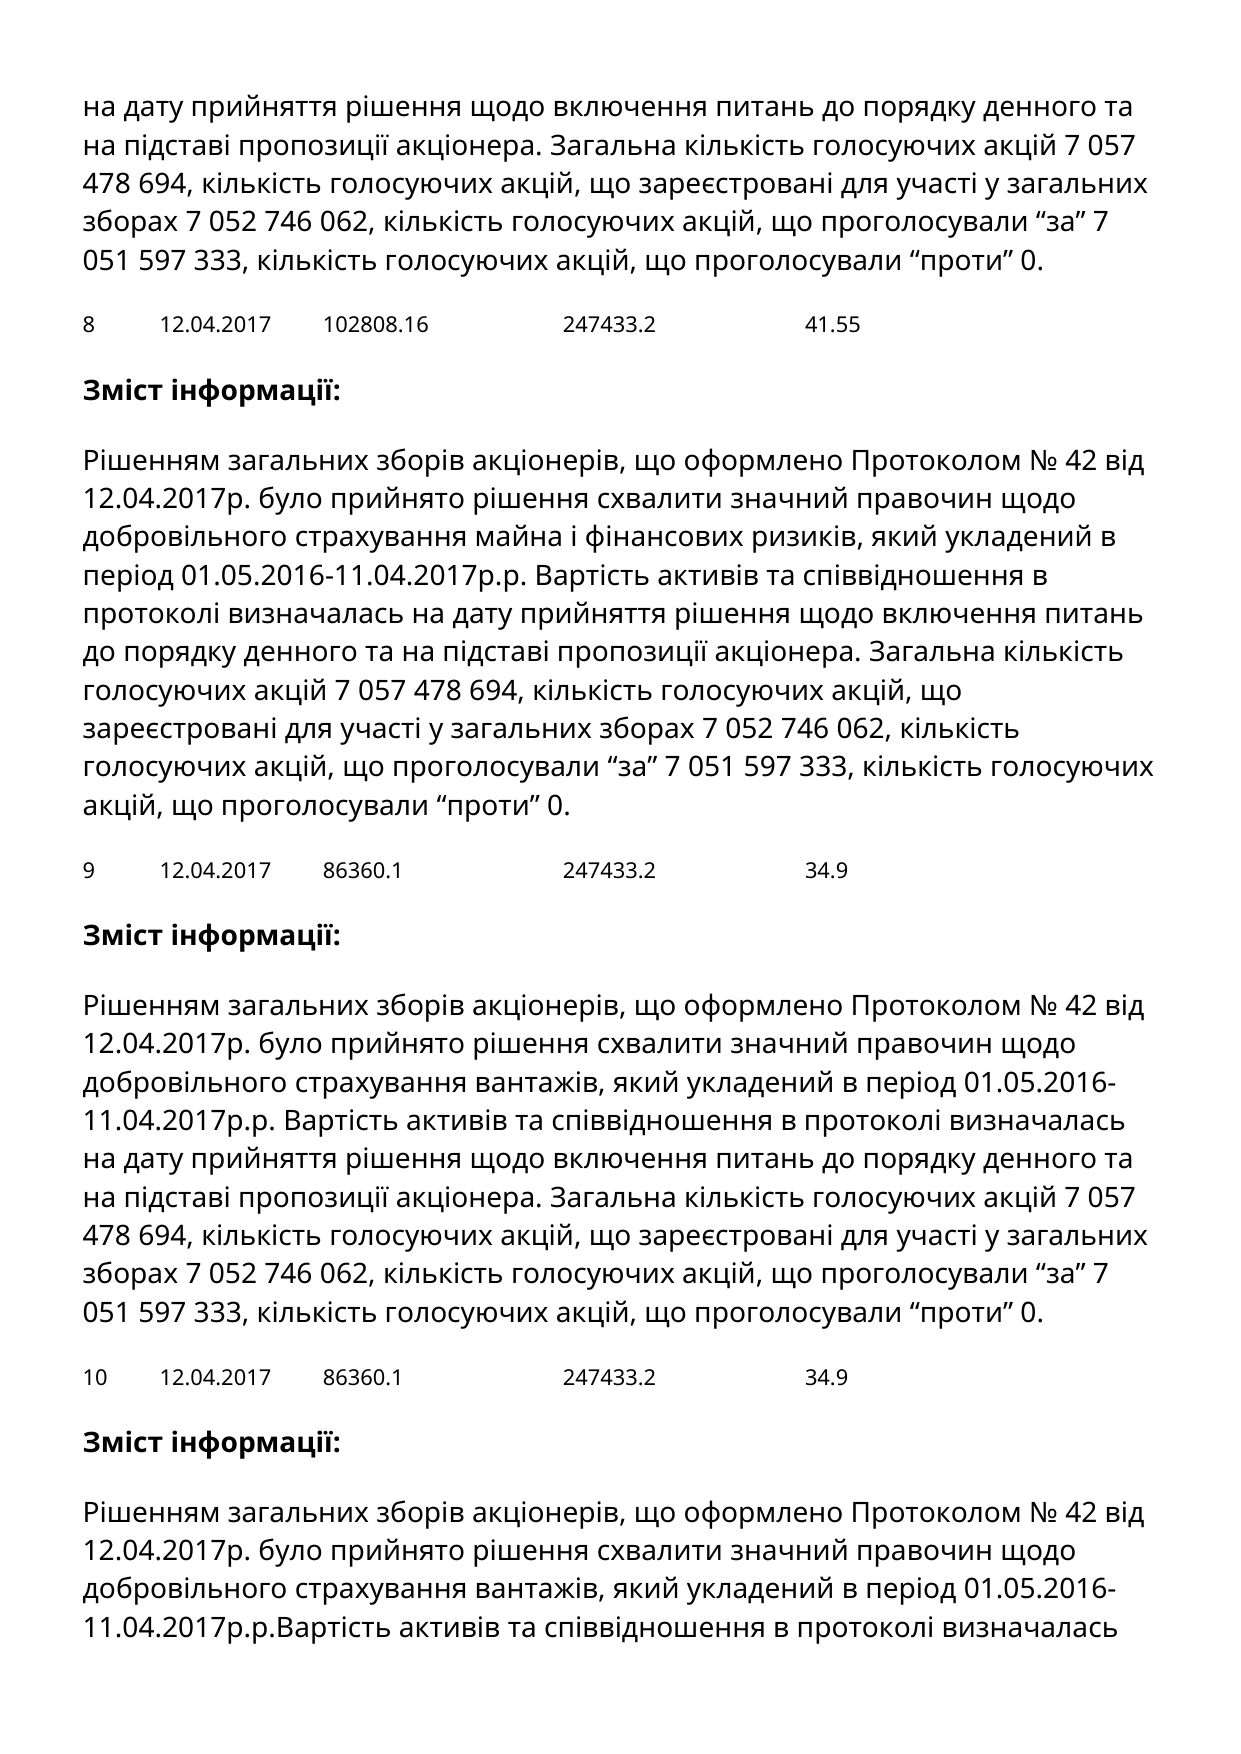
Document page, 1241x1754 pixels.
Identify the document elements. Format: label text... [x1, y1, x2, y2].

table_cell 10 [59, 1346, 136, 1407]
table_cell 9 [59, 839, 136, 900]
table_cell 12.04.2017 [136, 294, 299, 355]
table_cell 247433.2 [539, 839, 781, 900]
table_cell 12.04.2017 [136, 839, 299, 900]
table_cell 86360.1 [299, 1346, 539, 1407]
table_cell 86360.1 [299, 839, 539, 900]
table_cell 247433.2 [539, 294, 781, 355]
table_cell 41.55 [781, 294, 1181, 355]
table_cell 34.9 [781, 839, 1181, 900]
table_cell 34.9 [781, 1346, 1181, 1407]
table_cell 102808.16 [299, 294, 539, 355]
table_cell Зміст інформації: [59, 1407, 1181, 1476]
table_cell Рiшенням загальних зборiв акцiонерiв, що оформлено Протоколом № 42 вiд 12.04.2017р. було прийнято рiшення схвалити значний правочин щодо добровiльного страхування майна i фiнансових ризикiв, який укладений в перiод 01.05.2016-11.04.2017р.р. Вартiсть активiв та спiввiдношення в протоколi визначалась на дату прийняття рiшення щодо включення питань до порядку денного та на пiдставi пропозицiї акцiонера. Загальна кiлькiсть голосуючих акцiй 7 057 478 694, кiлькiсть голосуючих акцiй, що зареєстрованi для участi у загальних зборах 7 052 746 062, кiлькiсть голосуючих акцiй, що проголосували “за” 7 051 597 333, кiлькiсть голосуючих акцiй, що проголосували “проти” 0. [59, 424, 1181, 839]
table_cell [59, 71, 1181, 294]
table_cell 8 [59, 294, 136, 355]
table_cell Зміст інформації: [59, 900, 1181, 969]
table_cell Зміст інформації: [59, 355, 1181, 424]
table_cell 12.04.2017 [136, 1346, 299, 1407]
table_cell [59, 1476, 1181, 1661]
table_cell 247433.2 [539, 1346, 781, 1407]
